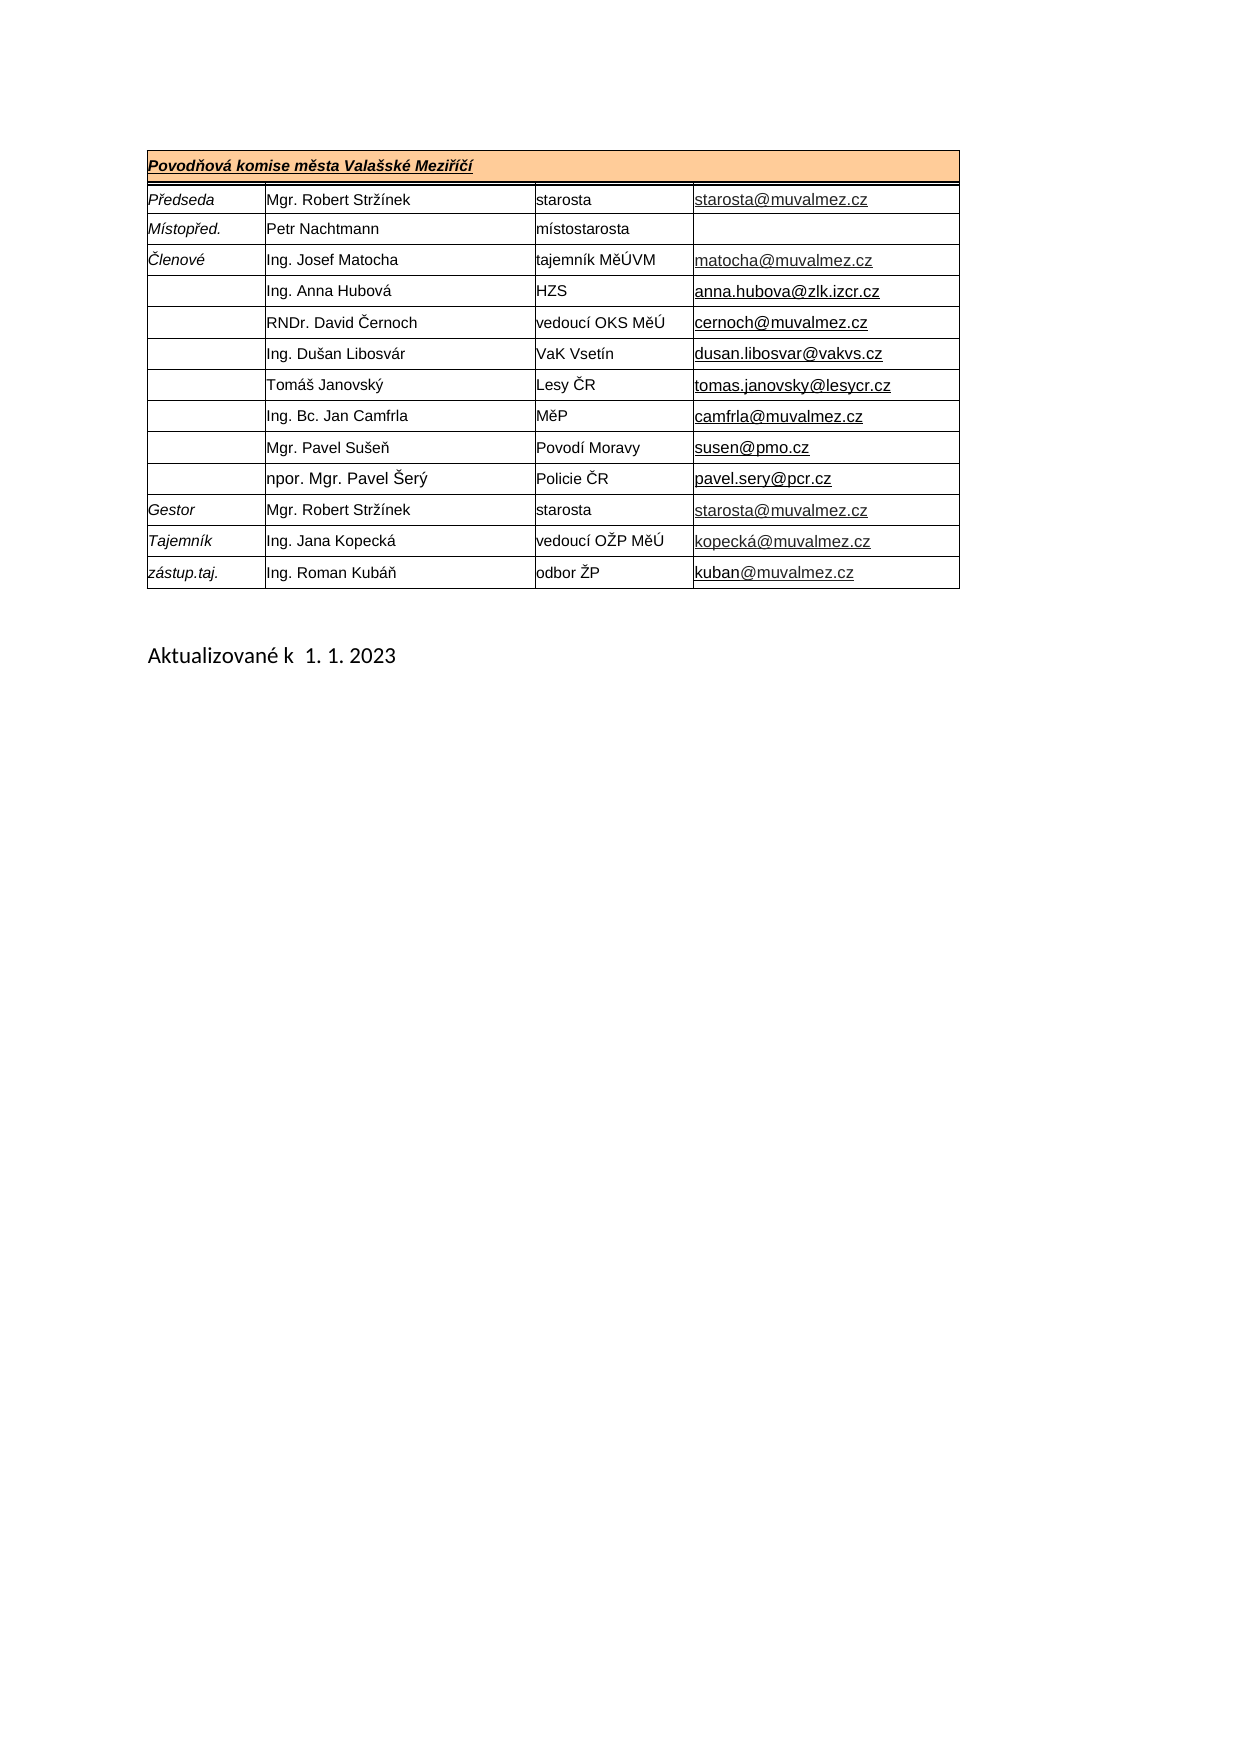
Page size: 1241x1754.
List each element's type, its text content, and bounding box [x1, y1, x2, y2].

table_cell [148, 307, 265, 337]
table_cell Tomáš Janovský [266, 370, 535, 400]
table_cell [148, 339, 265, 369]
table_cell Povodí Moravy [536, 432, 693, 462]
table_cell Lesy ČR [536, 370, 693, 400]
table_cell Předseda [148, 186, 265, 212]
table_cell tomas.janovsky@lesycr.cz [694, 370, 959, 400]
table_cell Petr Nachtmann [266, 214, 535, 244]
table_cell cernoch@muvalmez.cz [694, 307, 959, 337]
table_cell Ing. Dušan Libosvár [266, 339, 535, 369]
table_cell MěP [536, 401, 693, 431]
table_cell Ing. Bc. Jan Camfrla [266, 401, 535, 431]
table_cell VaK Vsetín [536, 339, 693, 369]
table_cell dusan.libosvar@vakvs.cz [694, 339, 959, 369]
table_cell [148, 432, 265, 462]
table_cell tajemník MěÚVM [536, 245, 693, 275]
table_cell [148, 464, 265, 494]
table_cell Místopřed. [148, 214, 265, 244]
table_cell Mgr. Pavel Sušeň [266, 432, 535, 462]
table_cell Gestor [148, 495, 265, 525]
table_cell odbor ŽP [536, 557, 693, 587]
table_cell starosta [536, 186, 693, 212]
table_cell kuban@muvalmez.cz [694, 557, 959, 587]
table_cell kopecká@muvalmez.cz [694, 526, 959, 556]
table_cell Členové [148, 245, 265, 275]
table_cell vedoucí OKS MěÚ [536, 307, 693, 337]
text Aktualizované k 1. 1. 2023 [148, 642, 1093, 669]
table_cell matocha@muvalmez.cz [694, 245, 959, 275]
table_cell Ing. Roman Kubáň [266, 557, 535, 587]
table_cell [694, 214, 959, 244]
table_cell [148, 276, 265, 306]
table_cell starosta@muvalmez.cz [694, 186, 959, 212]
table_header Povodňová komise města Valašské Meziříčí [148, 151, 959, 181]
table_cell pavel.sery@pcr.cz [694, 464, 959, 494]
table_cell místostarosta [536, 214, 693, 244]
table_cell zástup.taj. [148, 557, 265, 587]
table_cell Policie ČR [536, 464, 693, 494]
table_cell HZS [536, 276, 693, 306]
table_cell starosta [536, 495, 693, 525]
table_cell anna.hubova@zlk.izcr.cz [694, 276, 959, 306]
table_cell [148, 401, 265, 431]
table_cell camfrla@muvalmez.cz [694, 401, 959, 431]
table_cell [148, 370, 265, 400]
table_cell Mgr. Robert Stržínek [266, 186, 535, 212]
table_cell Ing. Jana Kopecká [266, 526, 535, 556]
table_cell RNDr. David Černoch [266, 307, 535, 337]
table_cell starosta@muvalmez.cz [694, 495, 959, 525]
table_cell susen@pmo.cz [694, 432, 959, 462]
table_cell Ing. Josef Matocha [266, 245, 535, 275]
table_cell Ing. Anna Hubová [266, 276, 535, 306]
table_cell Mgr. Robert Stržínek [266, 495, 535, 525]
table_cell npor. Mgr. Pavel Šerý [266, 464, 535, 494]
table_cell Tajemník [148, 526, 265, 556]
table_cell vedoucí OŽP MěÚ [536, 526, 693, 556]
